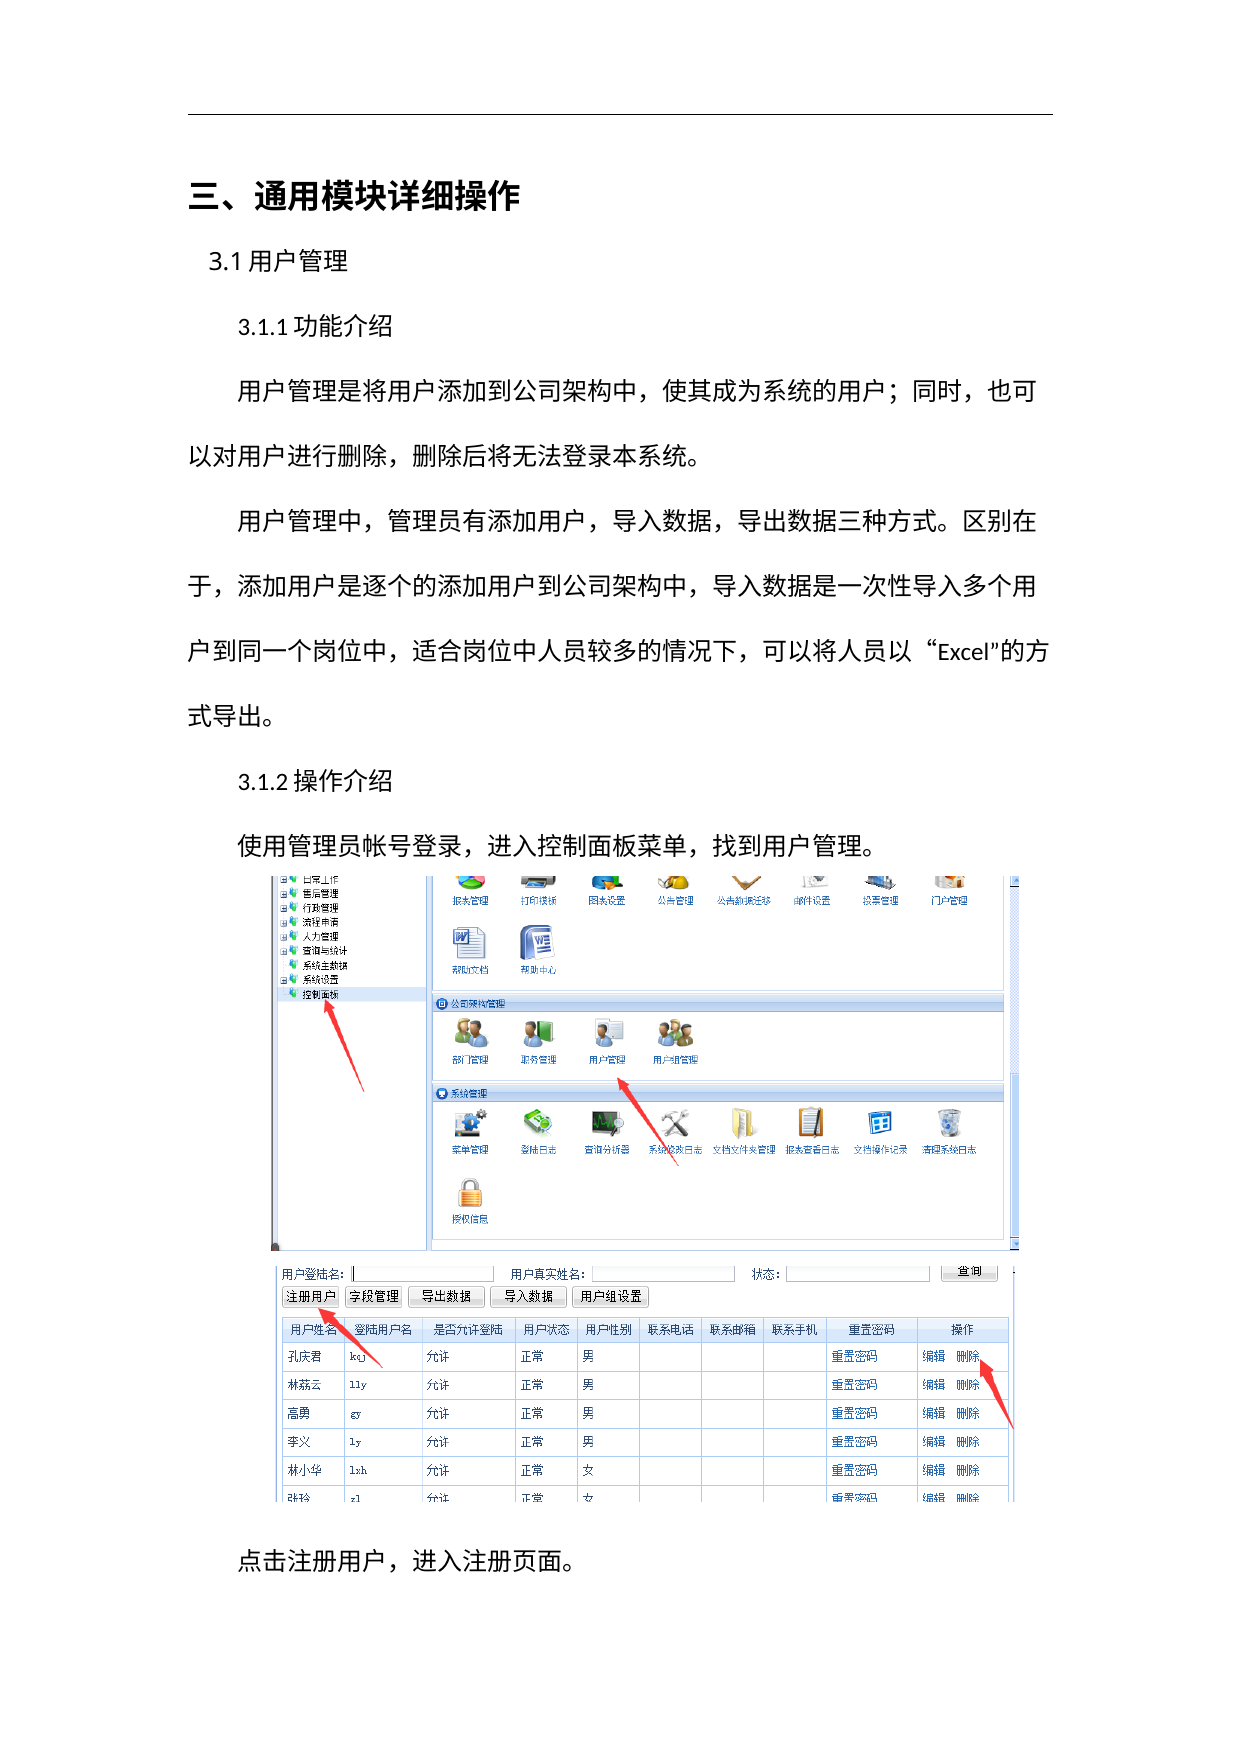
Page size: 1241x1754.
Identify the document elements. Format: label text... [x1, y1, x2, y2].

text 使用管理员帐号登录，进入控制面板菜单，找到用户管理。 [187, 812, 1053, 877]
subtitle 3.1用户管理 [187, 227, 1053, 292]
subtitle 三、通用模块详细操作 [187, 162, 1053, 227]
text 点击注册用户，进入注册页面。 [187, 1527, 1053, 1592]
text 用户管理是将用户添加到公司架构中，使其成为系统的用户；同时，也可以对用户进行删除，删除后将无法登录本系统。 [187, 357, 1053, 487]
picture [271, 876, 1019, 1251]
text 操作介绍 [237, 747, 1053, 812]
picture [275, 1266, 1015, 1502]
text 功能介绍 [237, 292, 1053, 357]
text 用户管理中，管理员有添加用户，导入数据，导出数据三种方式。区别在于，添加用户是逐个的添加用户到公司架构中，导入数据是一次性导入多个用户到同一个岗位中，适合岗位中人员较多的情况下，可以将人员以“Excel”的方式导出。 [187, 487, 1053, 747]
